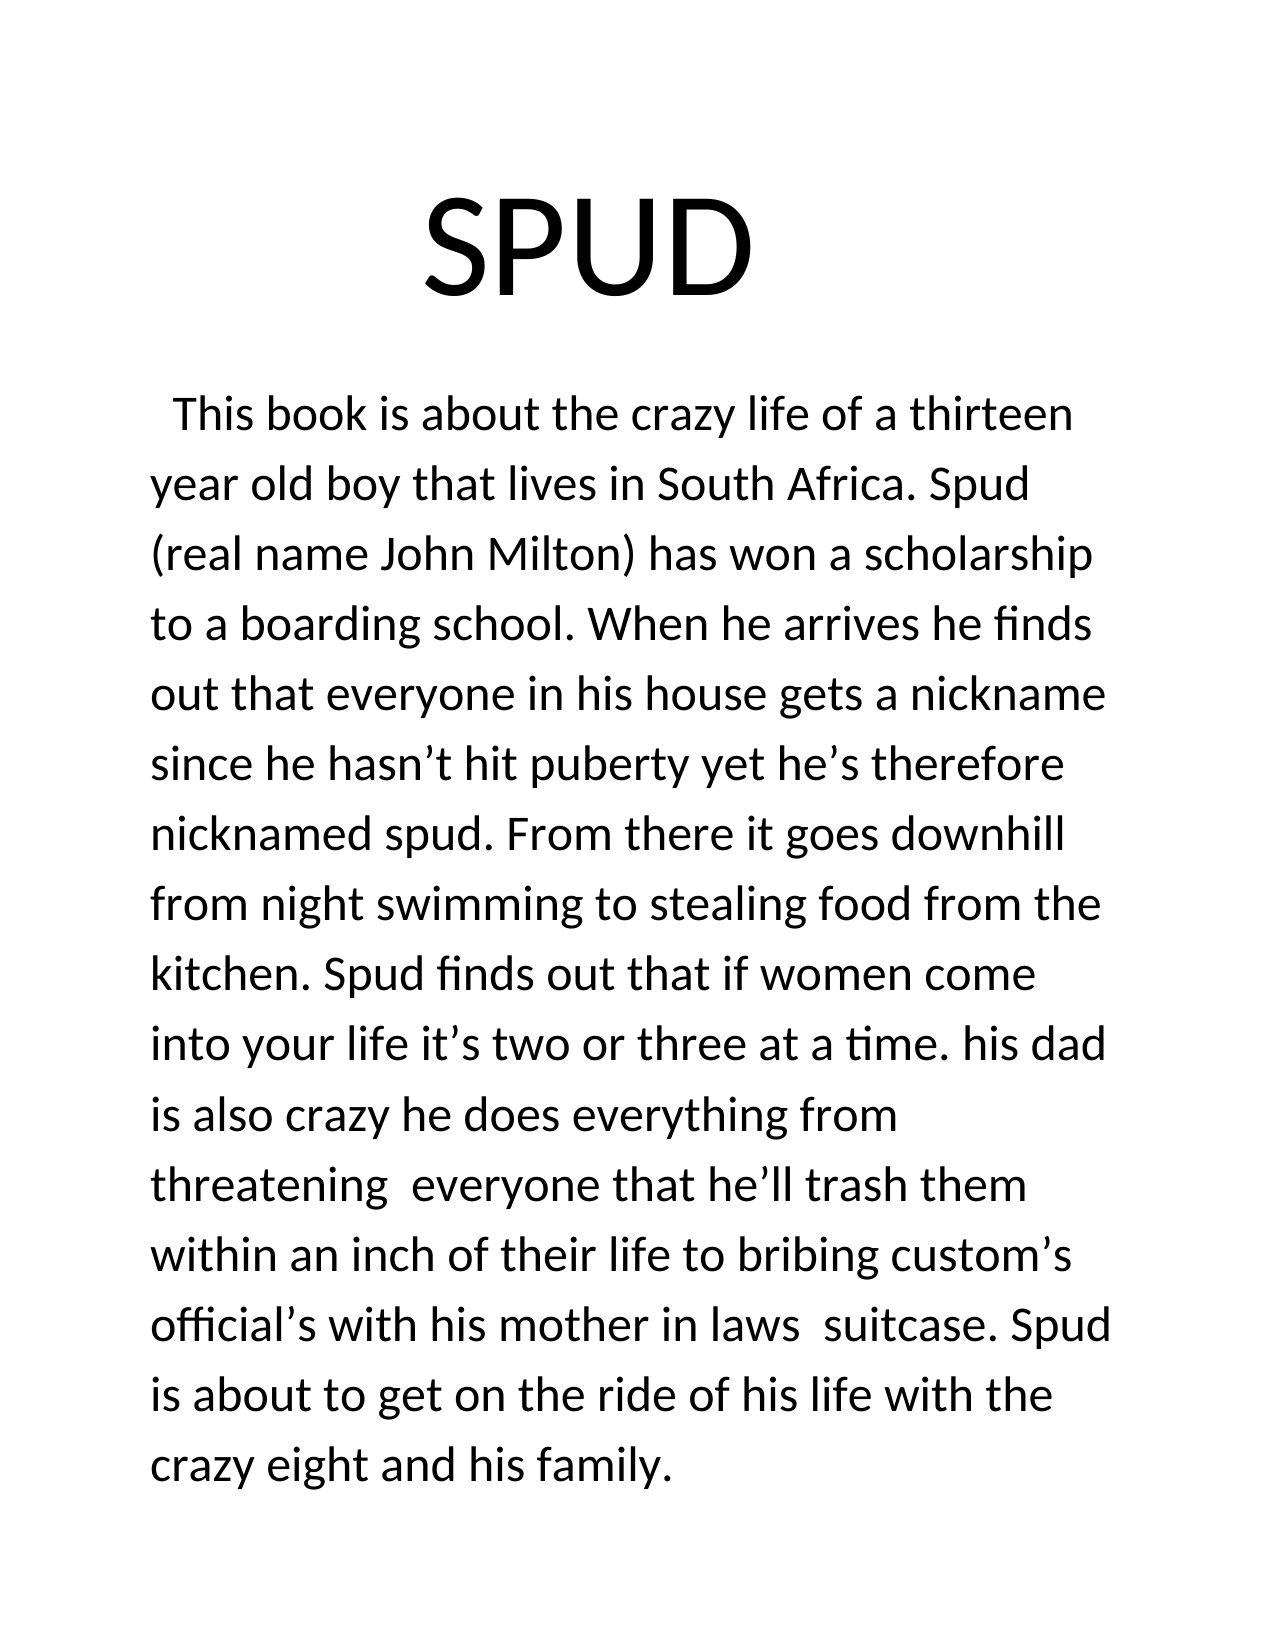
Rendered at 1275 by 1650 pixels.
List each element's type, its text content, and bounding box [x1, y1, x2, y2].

text SPUD [150, 150, 1125, 333]
text This book is about the crazy life of a thirteen year old boy that lives in South Africa. Spud (real name John Milton) has won a scholarship to a boarding school. When he arrives he finds out that everyone in his house gets a nickname since he hasn’t hit puberty yet he’s therefore nicknamed spud. From there it goes downhill from night swimming to stealing food from the kitchen. Spud finds out that if women come into your life it’s two or three at a time. his dad is also crazy he does everything from threatening everyone that he’ll trash them within an inch of their life to bribing custom’s official’s with his mother in laws suitcase. Spud is about to get on the ride of his life with the crazy eight and his family. [150, 381, 1125, 1494]
